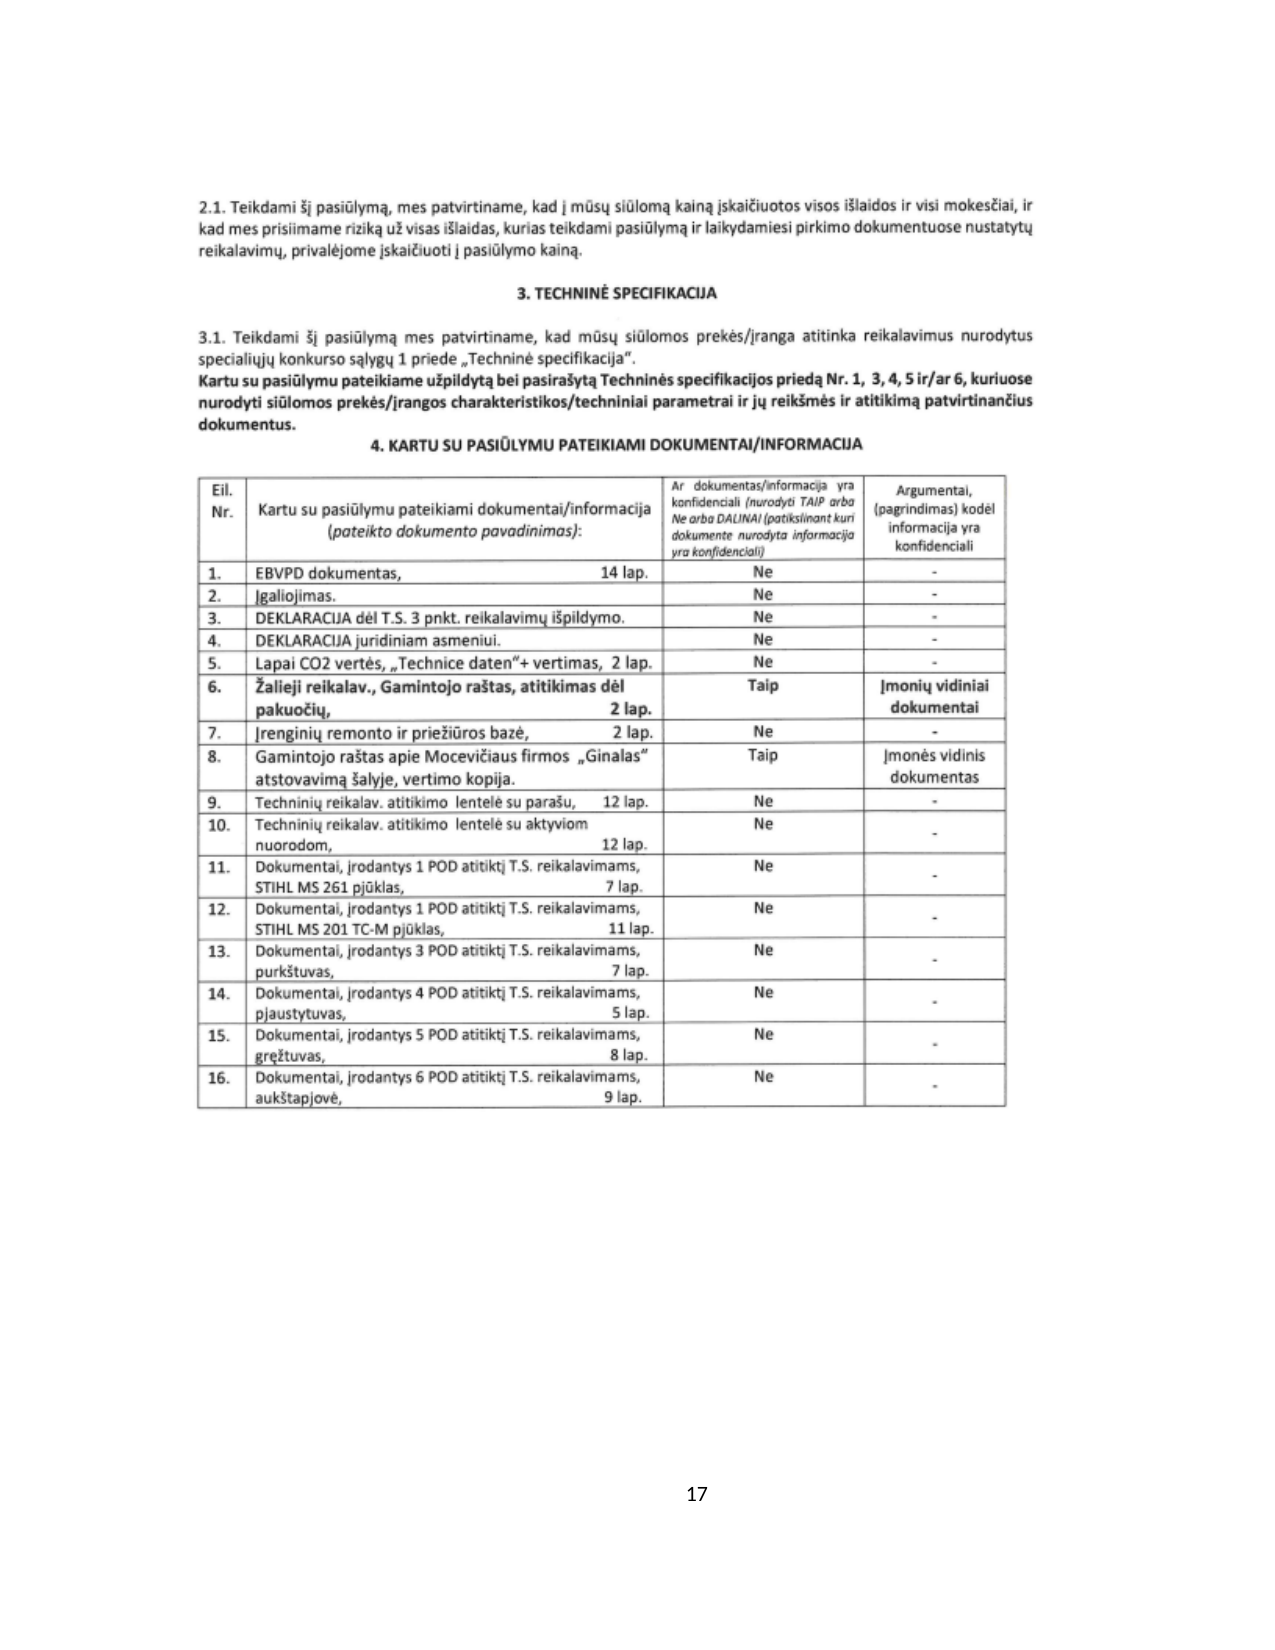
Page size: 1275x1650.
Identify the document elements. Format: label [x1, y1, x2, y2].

picture [177, 189, 1051, 1126]
